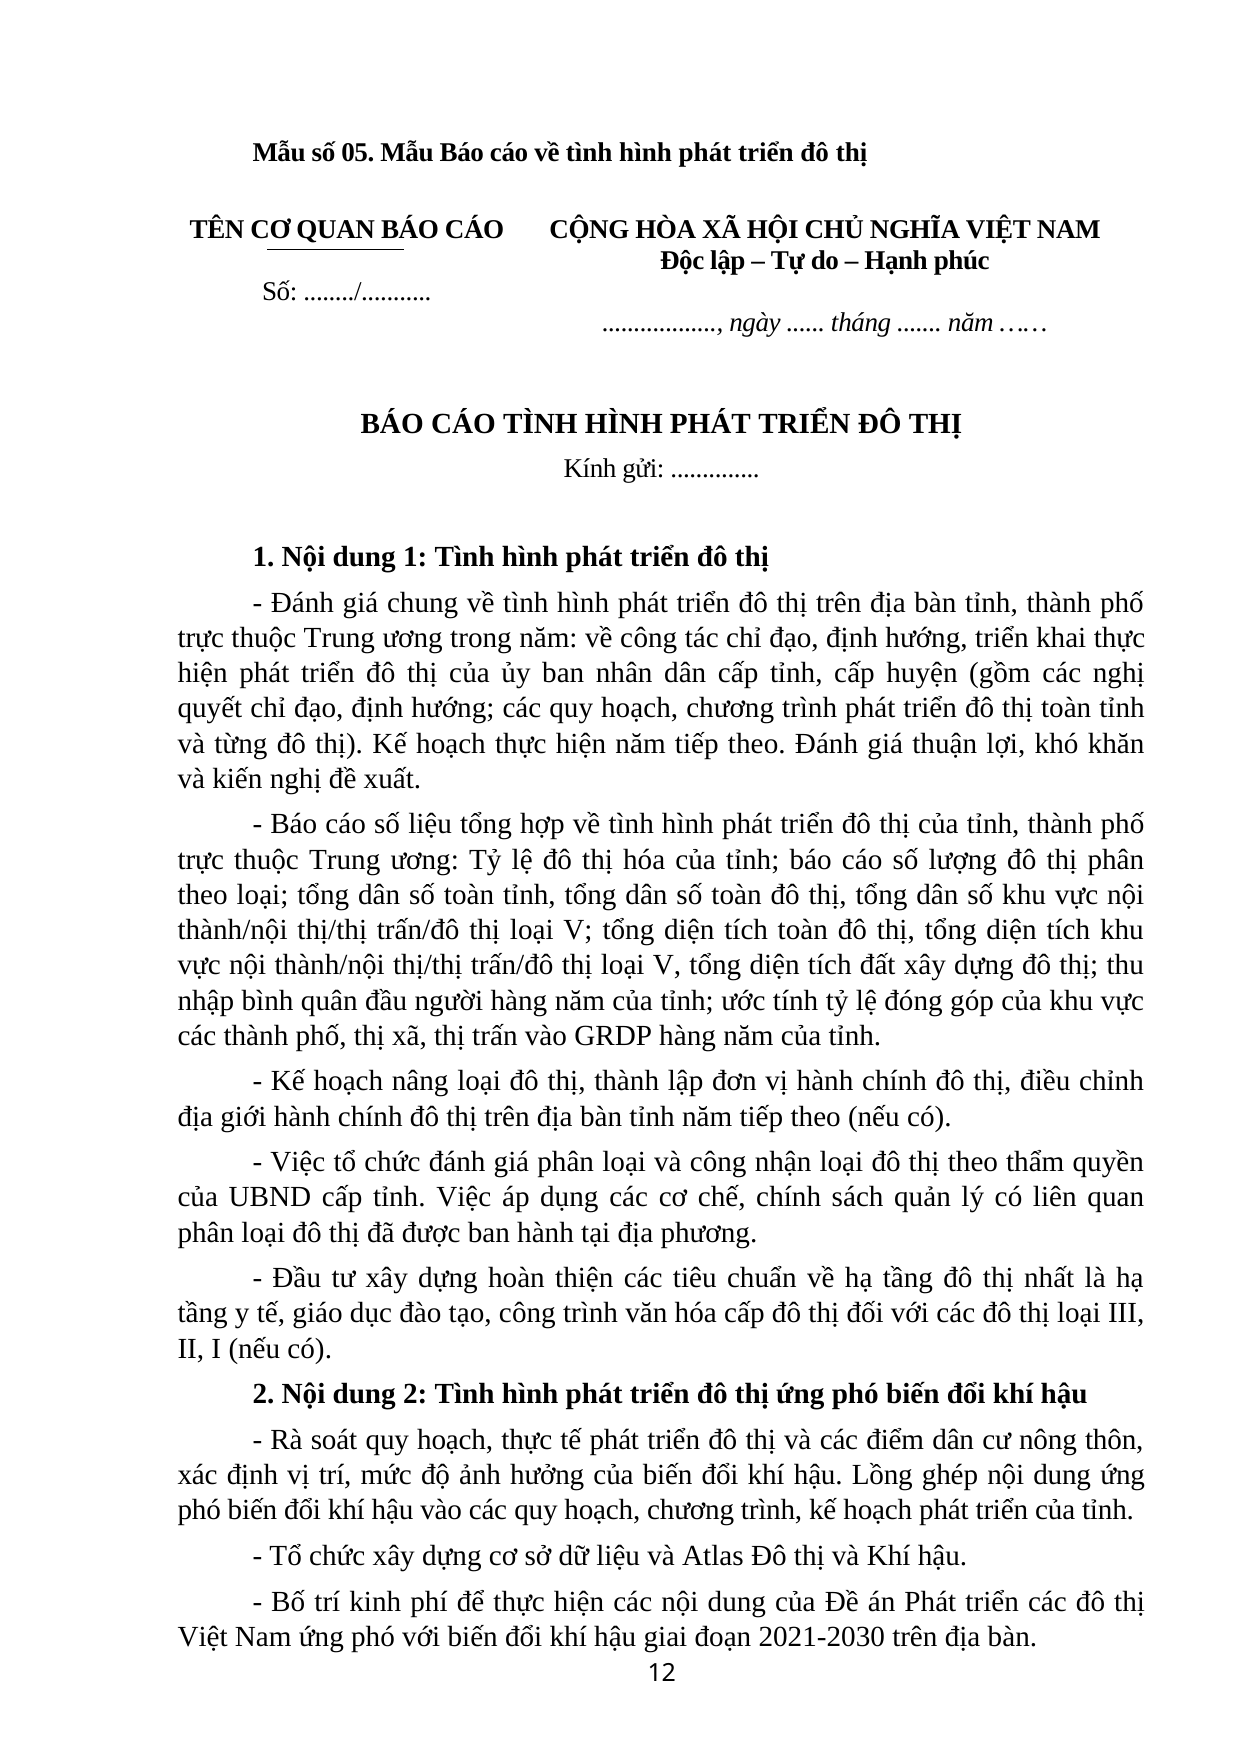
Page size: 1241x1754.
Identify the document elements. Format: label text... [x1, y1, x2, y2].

text 2. Nội dung 2: Tình hình phát triển đô thị ứng phó biến đổi khí hậu [177, 1376, 1146, 1410]
table_header TÊN CƠ QUAN BÁO CÁO Số: ......../........... [166, 213, 527, 338]
table_header CỘNG HÒA XÃ HỘI CHỦ NGHĨA VIỆT NAM Độc lập – Tự do – Hạnh phúc .................., ngày ...... tháng ....... năm …… [528, 213, 1122, 338]
text - Tổ chức xây dựng cơ sở dữ liệu và Atlas Đô thị và Khí hậu. [177, 1538, 1146, 1572]
text Mẫu số 05. Mẫu Báo cáo về tình hình phát triển đô thị [177, 136, 1146, 167]
text - Đánh giá chung về tình hình phát triển đô thị trên địa bàn tỉnh, thành phố trực thuộc Trung ương trong năm: về công tác chỉ đạo, định hướng, triển khai thực hiện phát triển đô thị của ủy ban nhân dân cấp tỉnh, cấp huyện (gồm các nghị quyết chỉ đạo, định hướng; các quy hoạch, chương trình phát triển đô thị toàn tỉnh và từng đô thị). Kế hoạch thực hiện năm tiếp theo. Đánh giá thuận lợi, khó khăn và kiến nghị đề xuất. [177, 585, 1146, 794]
text - Đầu tư xây dựng hoàn thiện các tiêu chuẩn về hạ tầng đô thị nhất là hạ tầng y tế, giáo dục đào tạo, công trình văn hóa cấp đô thị đối với các đô thị loại III, II, I (nếu có). [177, 1260, 1146, 1364]
text - Kế hoạch nâng loại đô thị, thành lập đơn vị hành chính đô thị, điều chỉnh địa giới hành chính đô thị trên địa bàn tỉnh năm tiếp theo (nếu có). [177, 1063, 1146, 1132]
text 1. Nội dung 1: Tình hình phát triển đô thị [177, 539, 1146, 573]
text BÁO CÁO TÌNH HÌNH PHÁT TRIỂN ĐÔ THỊ [177, 406, 1146, 439]
text - Rà soát quy hoạch, thực tế phát triển đô thị và các điểm dân cư nông thôn, xác định vị trí, mức độ ảnh hưởng của biến đổi khí hậu. Lồng ghép nội dung ứng phó biến đổi khí hậu vào các quy hoạch, chương trình, kế hoạch phát triển của tỉnh. [177, 1422, 1146, 1526]
text - Bố trí kinh phí để thực hiện các nội dung của Đề án Phát triển các đô thị Việt Nam ứng phó với biến đổi khí hậu giai đoạn 2021-2030 trên địa bàn. [177, 1584, 1146, 1652]
text Kính gửi: .............. [177, 452, 1146, 483]
text - Việc tổ chức đánh giá phân loại và công nhận loại đô thị theo thẩm quyền của UBND cấp tỉnh. Việc áp dụng các cơ chế, chính sách quản lý có liên quan phân loại đô thị đã được ban hành tại địa phương. [177, 1144, 1146, 1248]
text - Báo cáo số liệu tổng hợp về tình hình phát triển đô thị của tỉnh, thành phố trực thuộc Trung ương: Tỷ lệ đô thị hóa của tỉnh; báo cáo số lượng đô thị phân theo loại; tổng dân số toàn tỉnh, tổng dân số toàn đô thị, tổng dân số khu vực nội thành/nội thị/thị trấn/đô thị loại V; tổng diện tích toàn đô thị, tổng diện tích khu vực nội thành/nội thị/thị trấn/đô thị loại V, tổng diện tích đất xây dựng đô thị; thu nhập bình quân đầu người hàng năm của tỉnh; ước tính tỷ lệ đóng góp của khu vực các thành phố, thị xã, thị trấn vào GRDP hàng năm của tỉnh. [177, 807, 1146, 1051]
